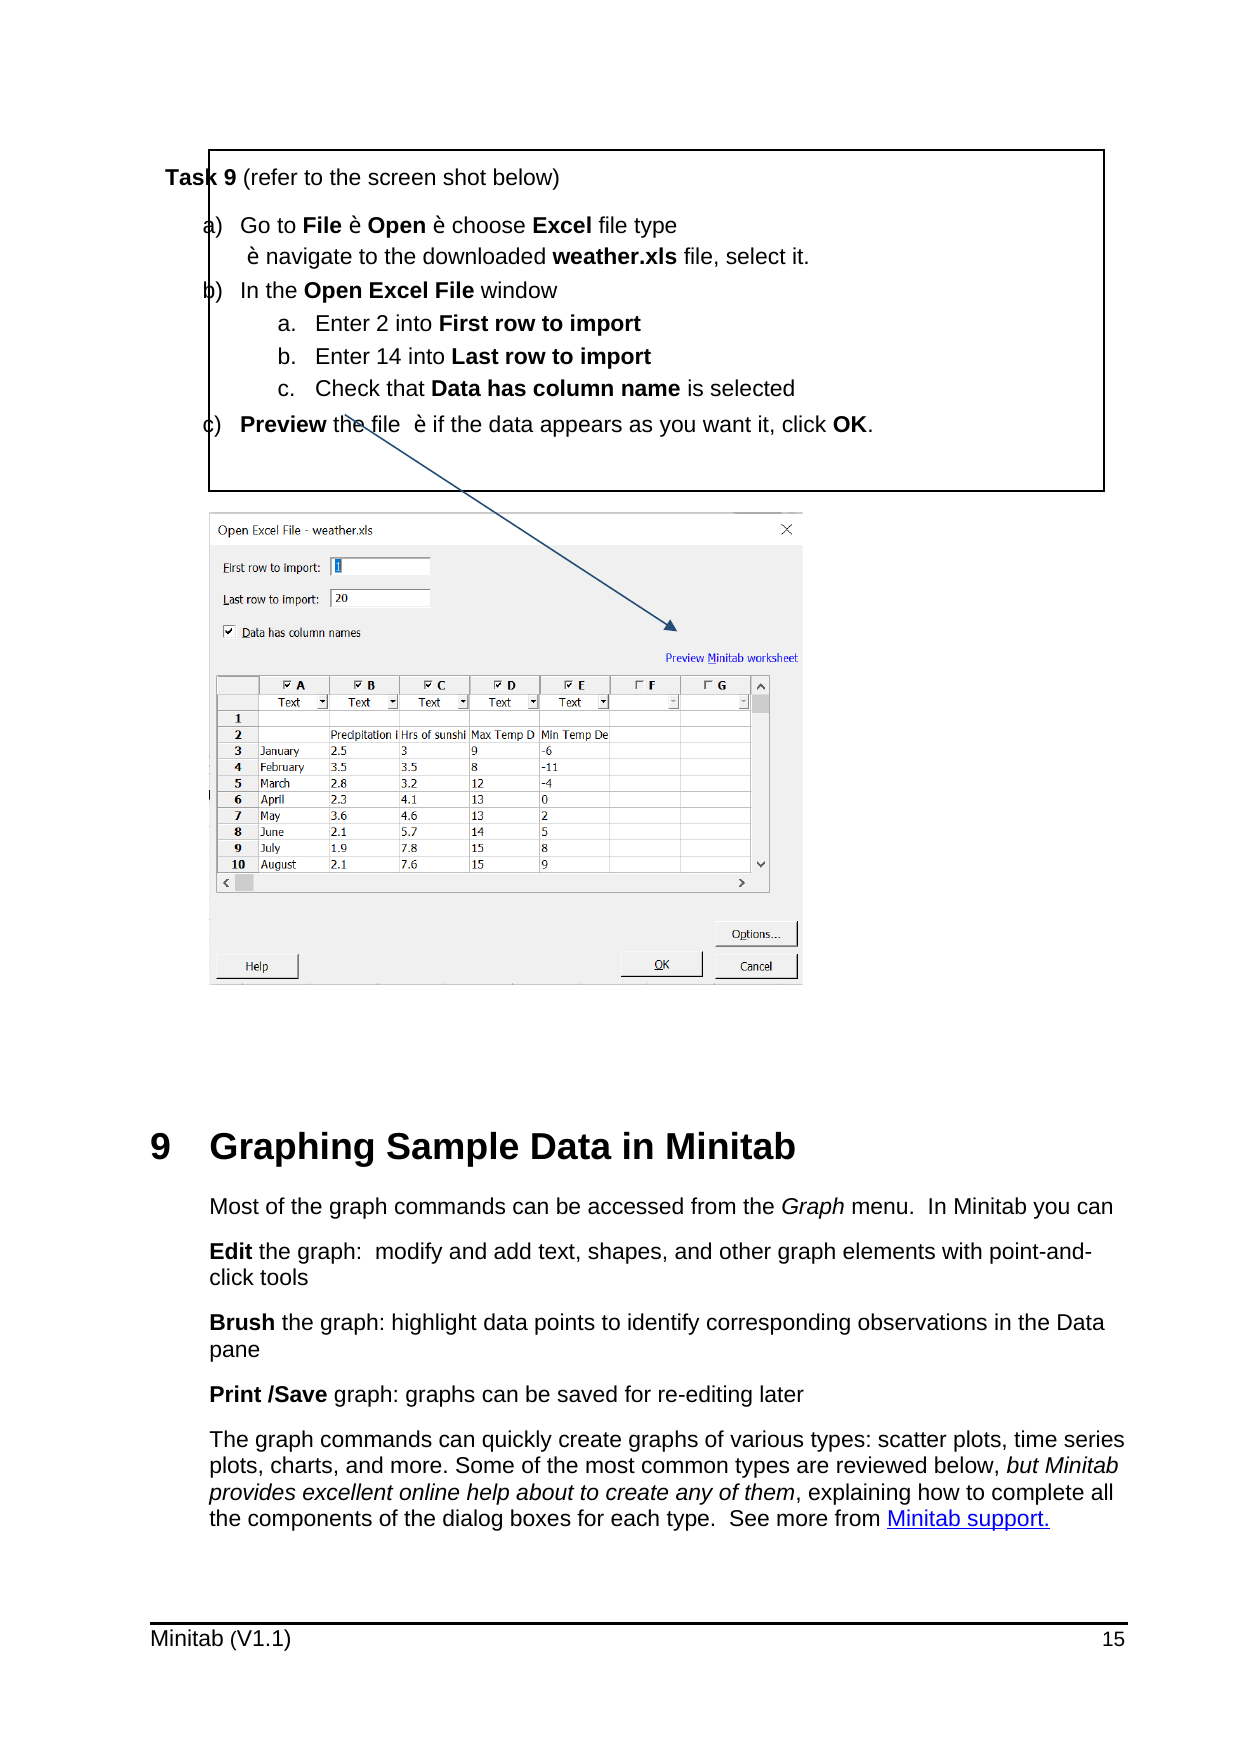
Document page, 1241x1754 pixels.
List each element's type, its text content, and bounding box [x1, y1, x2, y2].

text Print /Save graph: graphs can be saved for re-editing later [209, 1381, 1128, 1407]
subtitle Graphing Sample Data in Minitab [150, 1124, 1128, 1168]
text Edit the graph: modify and add text, shapes, and other graph elements with point-and-click tools [209, 1238, 1128, 1291]
picture [209, 512, 803, 985]
text Most of the graph commands can be accessed from the Graph menu. In Minitab you can [209, 1193, 1128, 1219]
text The graph commands can quickly create graphs of various types: scatter plots, time series plots, charts, and more. Some of the most common types are reviewed below, but Minitab provides excellent online help about to create any of them, explaining how to complete all the components of the dialog boxes for each type. See more from Minitab support. [209, 1426, 1128, 1531]
text Brush the graph: highlight data points to identify corresponding observations in the Data pane [209, 1309, 1128, 1362]
